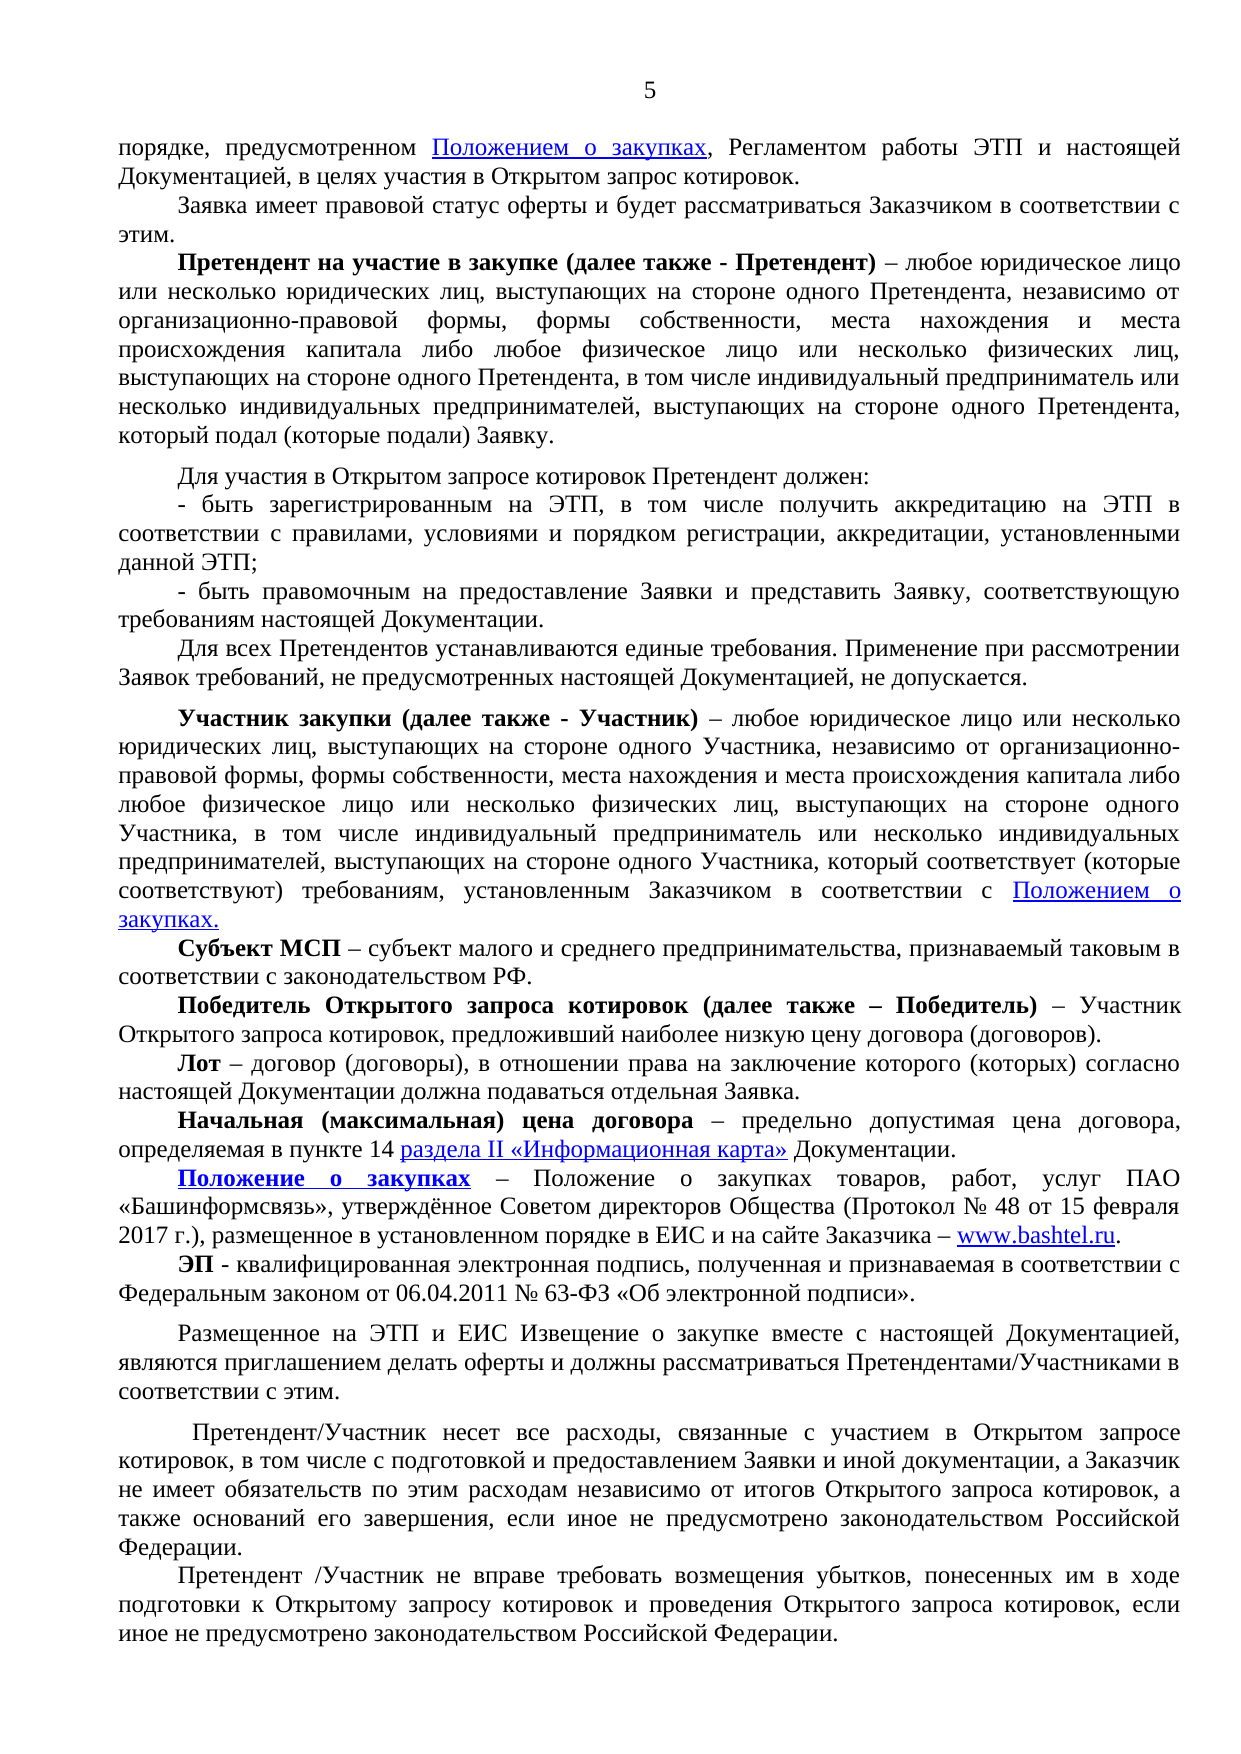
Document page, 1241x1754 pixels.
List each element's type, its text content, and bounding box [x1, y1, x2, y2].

text - быть зарегистрированным на ЭТП, в том числе получить аккредитацию на ЭТП в соответствии с правилами, условиями и порядком регистрации, аккредитации, установленными данной ЭТП; [118, 489, 1181, 576]
text Размещенное на ЭТП и ЕИС Извещение о закупке вместе с настоящей Документацией, являются приглашением делать оферты и должны рассматриваться Претендентами/Участниками в соответствии с этим. [118, 1318, 1181, 1405]
text - быть правомочным на предоставление Заявки и представить Заявку, соответствующую требованиям настоящей Документации. [118, 576, 1181, 633]
text Субъект МСП – субъект малого и среднего предпринимательства, признаваемый таковым в соответствии с законодательством РФ. [118, 933, 1181, 990]
text Участник закупки (далее также - Участник) – любое юридическое лицо или несколько юридических лиц, выступающих на стороне одного Участника, независимо от организационно-правовой формы, формы собственности, места нахождения и места происхождения капитала либо любое физическое лицо или несколько физических лиц, выступающих на стороне одного Участника, в том числе индивидуальный предприниматель или несколько индивидуальных предпринимателей, выступающих на стороне одного Участника, который соответствует (которые соответствуют) требованиям, установленным Заказчиком в соответствии с Положением о закупках. [118, 703, 1181, 933]
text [118, 132, 1181, 190]
text Для всех Претендентов устанавливаются единые требования. Применение при рассмотрении Заявок требований, не предусмотренных настоящей Документацией, не допускается. [118, 633, 1181, 691]
text ЭП - квалифицированная электронная подпись, полученная и признаваемая в соответствии с Федеральным законом от 06.04.2011 № 63-ФЗ «Об электронной подписи». [118, 1249, 1181, 1306]
text Лот – договор (договоры), в отношении права на заключение которого (которых) согласно настоящей Документации должна подаваться отдельная Заявка. [118, 1048, 1181, 1105]
text Начальная (максимальная) цена договора – предельно допустимая цена договора, определяемая в пункте 14 раздела II «Информационная карта» Документации. [118, 1105, 1181, 1163]
text Претендент /Участник не вправе требовать возмещения убытков, понесенных им в ходе подготовки к Открытому запросу котировок и проведения Открытого запроса котировок, если иное не предусмотрено законодательством Российской Федерации. [118, 1560, 1181, 1647]
text Победитель Открытого запроса котировок (далее также – Победитель) – Участник Открытого запроса котировок, предложивший наиболее низкую цену договора (договоров). [118, 990, 1181, 1048]
text Претендент на участие в закупке (далее также - Претендент) – любое юридическое лицо или несколько юридических лиц, выступающих на стороне одного Претендента, независимо от организационно-правовой формы, формы собственности, места нахождения и места происхождения капитала либо любое физическое лицо или несколько физических лиц, выступающих на стороне одного Претендента, в том числе индивидуальный предприниматель или несколько индивидуальных предпринимателей, выступающих на стороне одного Претендента, который подал (которые подали) Заявку. [118, 247, 1181, 449]
text Претендент/Участник несет все расходы, связанные с участием в Открытом запросе котировок, в том числе с подготовкой и предоставлением Заявки и иной документации, а Заказчик не имеет обязательств по этим расходам независимо от итогов Открытого запроса котировок, а также оснований его завершения, если иное не предусмотрено законодательством Российской Федерации. [118, 1417, 1181, 1560]
text Заявка имеет правовой статус оферты и будет рассматриваться Заказчиком в соответствии с этим. [118, 190, 1181, 247]
text Для участия в Открытом запросе котировок Претендент должен: [118, 461, 1181, 489]
text Положение о закупках – Положение о закупках товаров, работ, услуг ПАО «Башинформсвязь», утверждённое Советом директоров Общества (Протокол № 48 от 15 февраля 2017 г.), размещенное в установленном порядке в ЕИС и на сайте Заказчика – www.bashtel.ru. [118, 1163, 1181, 1249]
